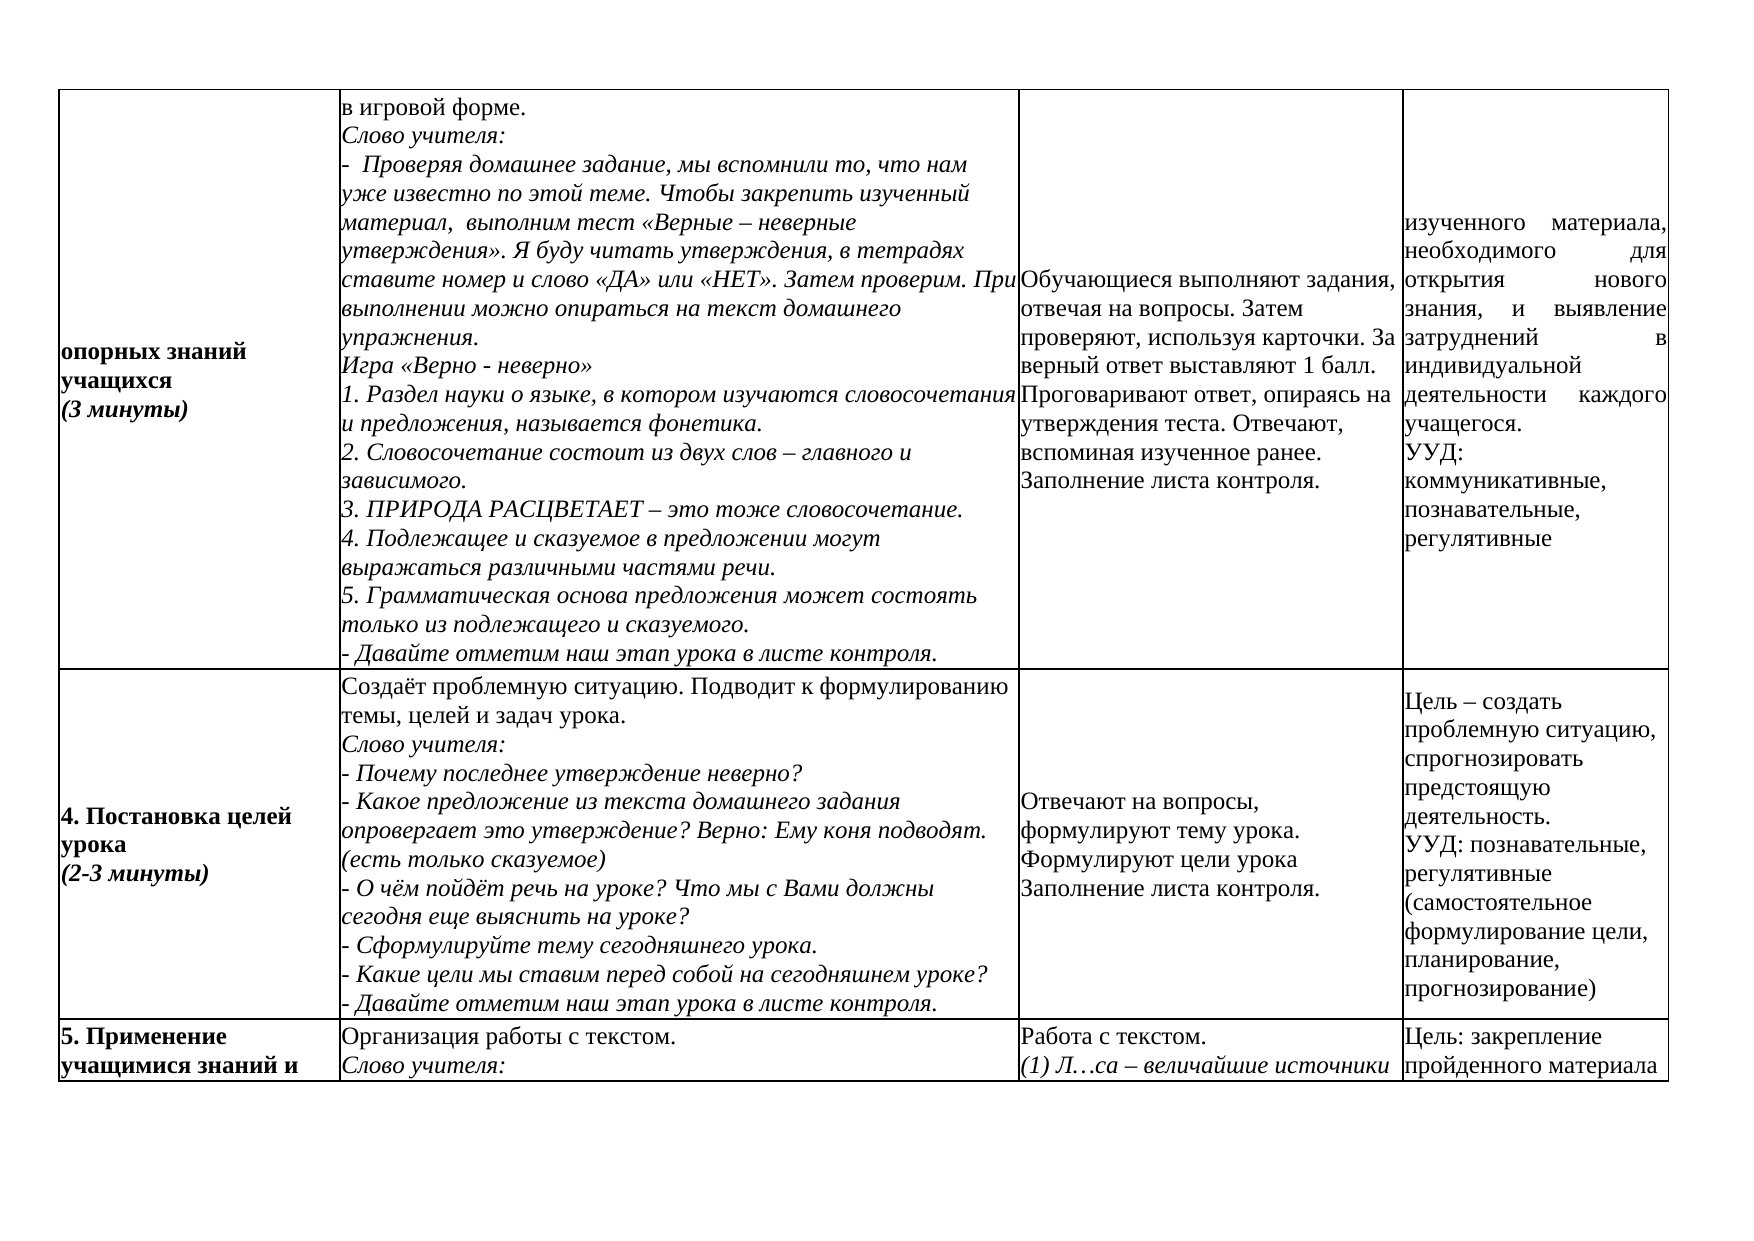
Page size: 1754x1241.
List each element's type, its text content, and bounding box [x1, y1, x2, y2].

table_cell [1020, 90, 1402, 668]
table_cell 4. Постановка целей урока (2-3 минуты) [60, 670, 339, 1018]
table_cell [1020, 1020, 1402, 1080]
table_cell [60, 1020, 339, 1080]
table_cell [1404, 1020, 1668, 1080]
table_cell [1404, 90, 1668, 668]
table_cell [60, 90, 339, 668]
table_cell Отвечают на вопросы, формулируют тему урока. Формулируют цели урока Заполнение листа контроля. [1020, 670, 1402, 1018]
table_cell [341, 1020, 1018, 1080]
table_cell Цель – создать проблемную ситуацию, спрогнозировать предстоящую деятельность. УУД: познавательные, регулятивные (самостоятельное формулирование цели, планирование, прогнозирование) [1404, 670, 1668, 1018]
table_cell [341, 90, 1018, 668]
table_cell Создаёт проблемную ситуацию. Подводит к формулированию темы, целей и задач урока. Слово учителя: - Почему последнее утверждение неверно? - Какое предложение из текста домашнего задания опровергает это утверждение? Верно: Ему коня подводят. (есть только сказуемое) - О чём пойдёт речь на уроке? Что мы с Вами должны сегодня еще выяснить на уроке? - Сформулируйте тему сегодняшнего урока. - Какие цели мы ставим перед собой на сегодняшнем уроке? - Давайте отметим наш этап урока в листе контроля. [341, 670, 1018, 1018]
